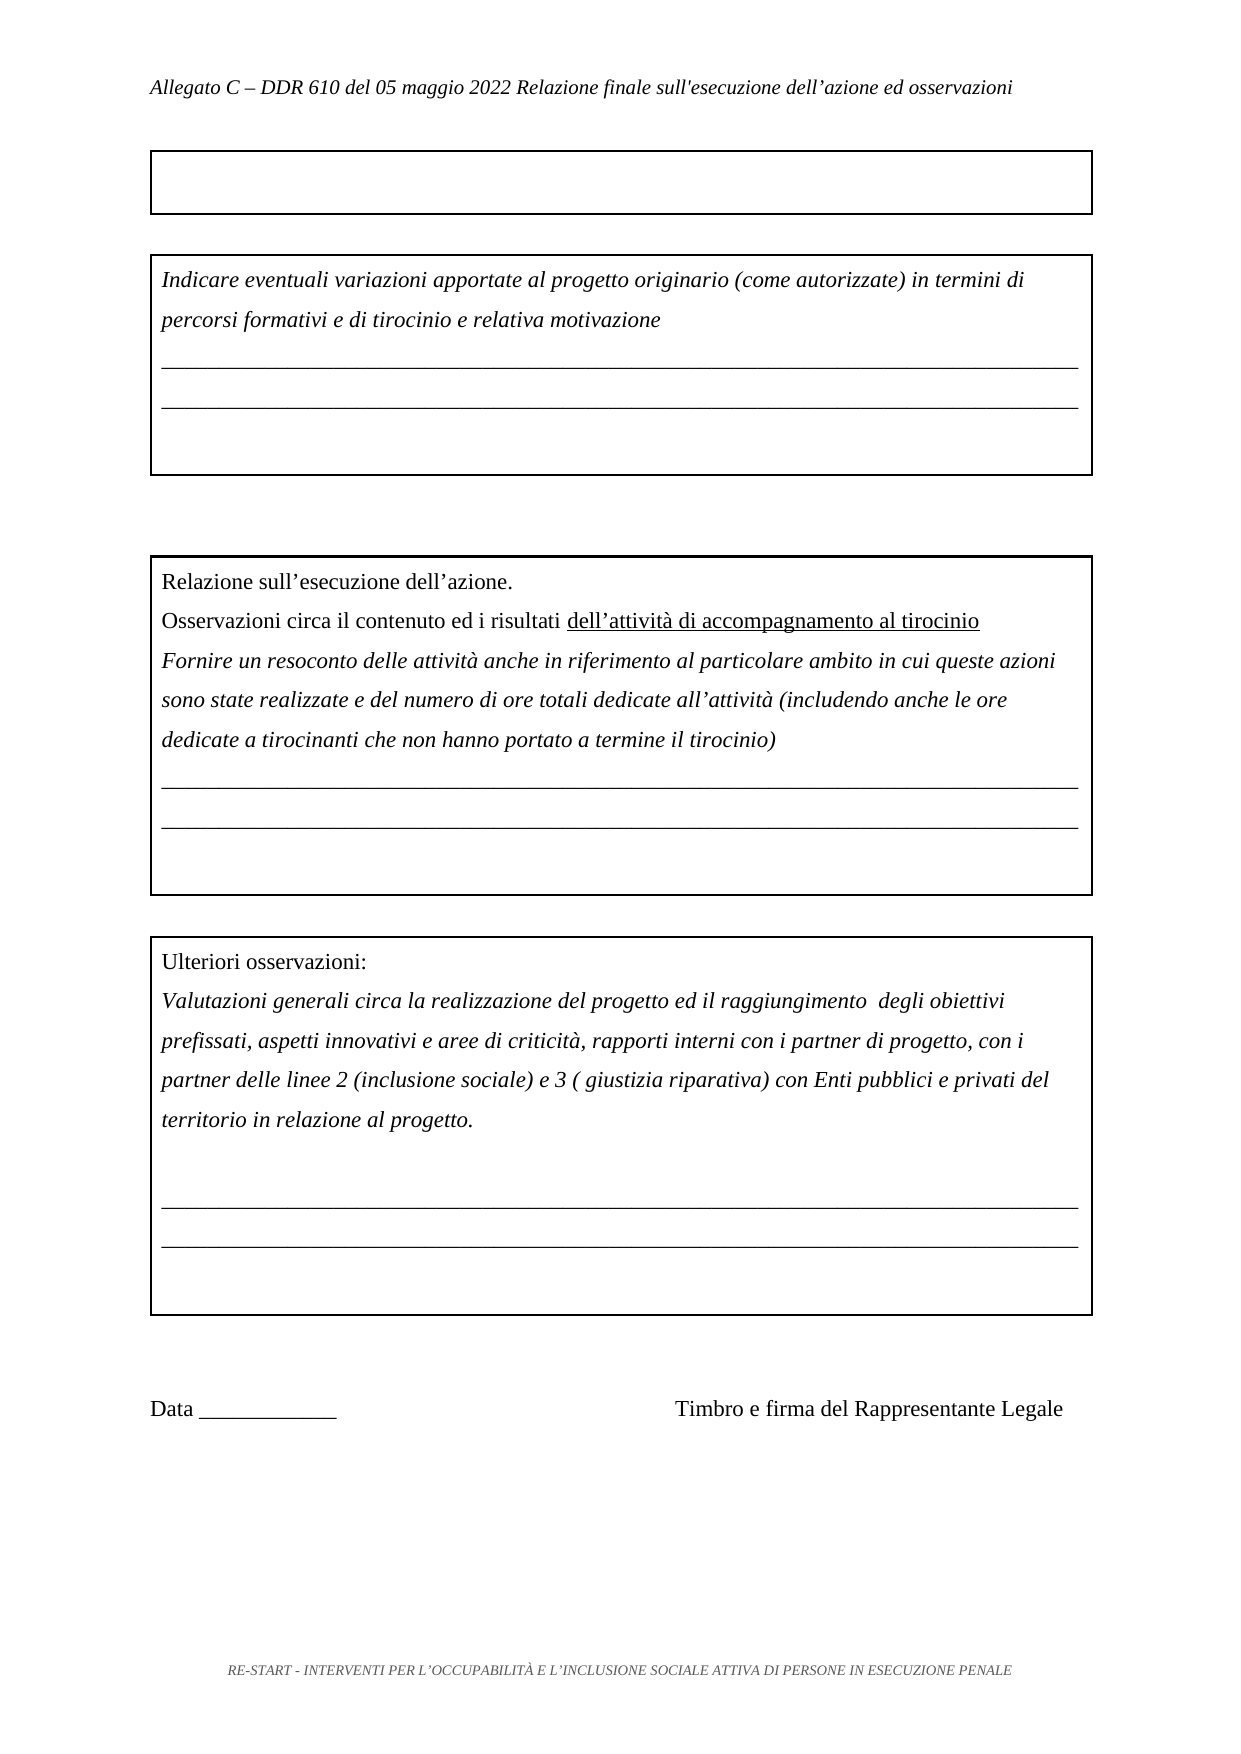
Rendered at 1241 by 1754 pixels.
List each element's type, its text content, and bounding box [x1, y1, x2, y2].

table_header Indicare eventuali variazioni apportate al progetto originario (come autorizzate) in termini di percorsi formativi e di tirocinio e relativa motivazione ________________________________________________________________________________ ________________________________________________________________________________ [152, 256, 1091, 474]
table_header Ulteriori osservazioni: Valutazioni generali circa la realizzazione del progetto ed il raggiungimento degli obiettivi prefissati, aspetti innovativi e aree di criticità, rapporti interni con i partner di progetto, con i partner delle linee 2 (inclusione sociale) e 3 ( giustizia riparativa) con Enti pubblici e privati del territorio in relazione al progetto. ________________________________________________________________________________ ________________________________________________________________________________ [152, 938, 1091, 1314]
table_header Relazione sull’esecuzione dell’azione. Osservazioni circa il contenuto ed i risultati dell’attività di accompagnamento al tirocinio Fornire un resoconto delle attività anche in riferimento al particolare ambito in cui queste azioni sono state realizzate e del numero di ore totali dedicate all’attività (includendo anche le ore dedicate a tirocinanti che non hanno portato a termine il tirocinio) ________________________________________________________________________________ ________________________________________________________________________________ [152, 558, 1091, 894]
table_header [152, 152, 1091, 212]
text Data ____________ Timbro e firma del Rappresentante Legale [150, 1395, 1090, 1421]
